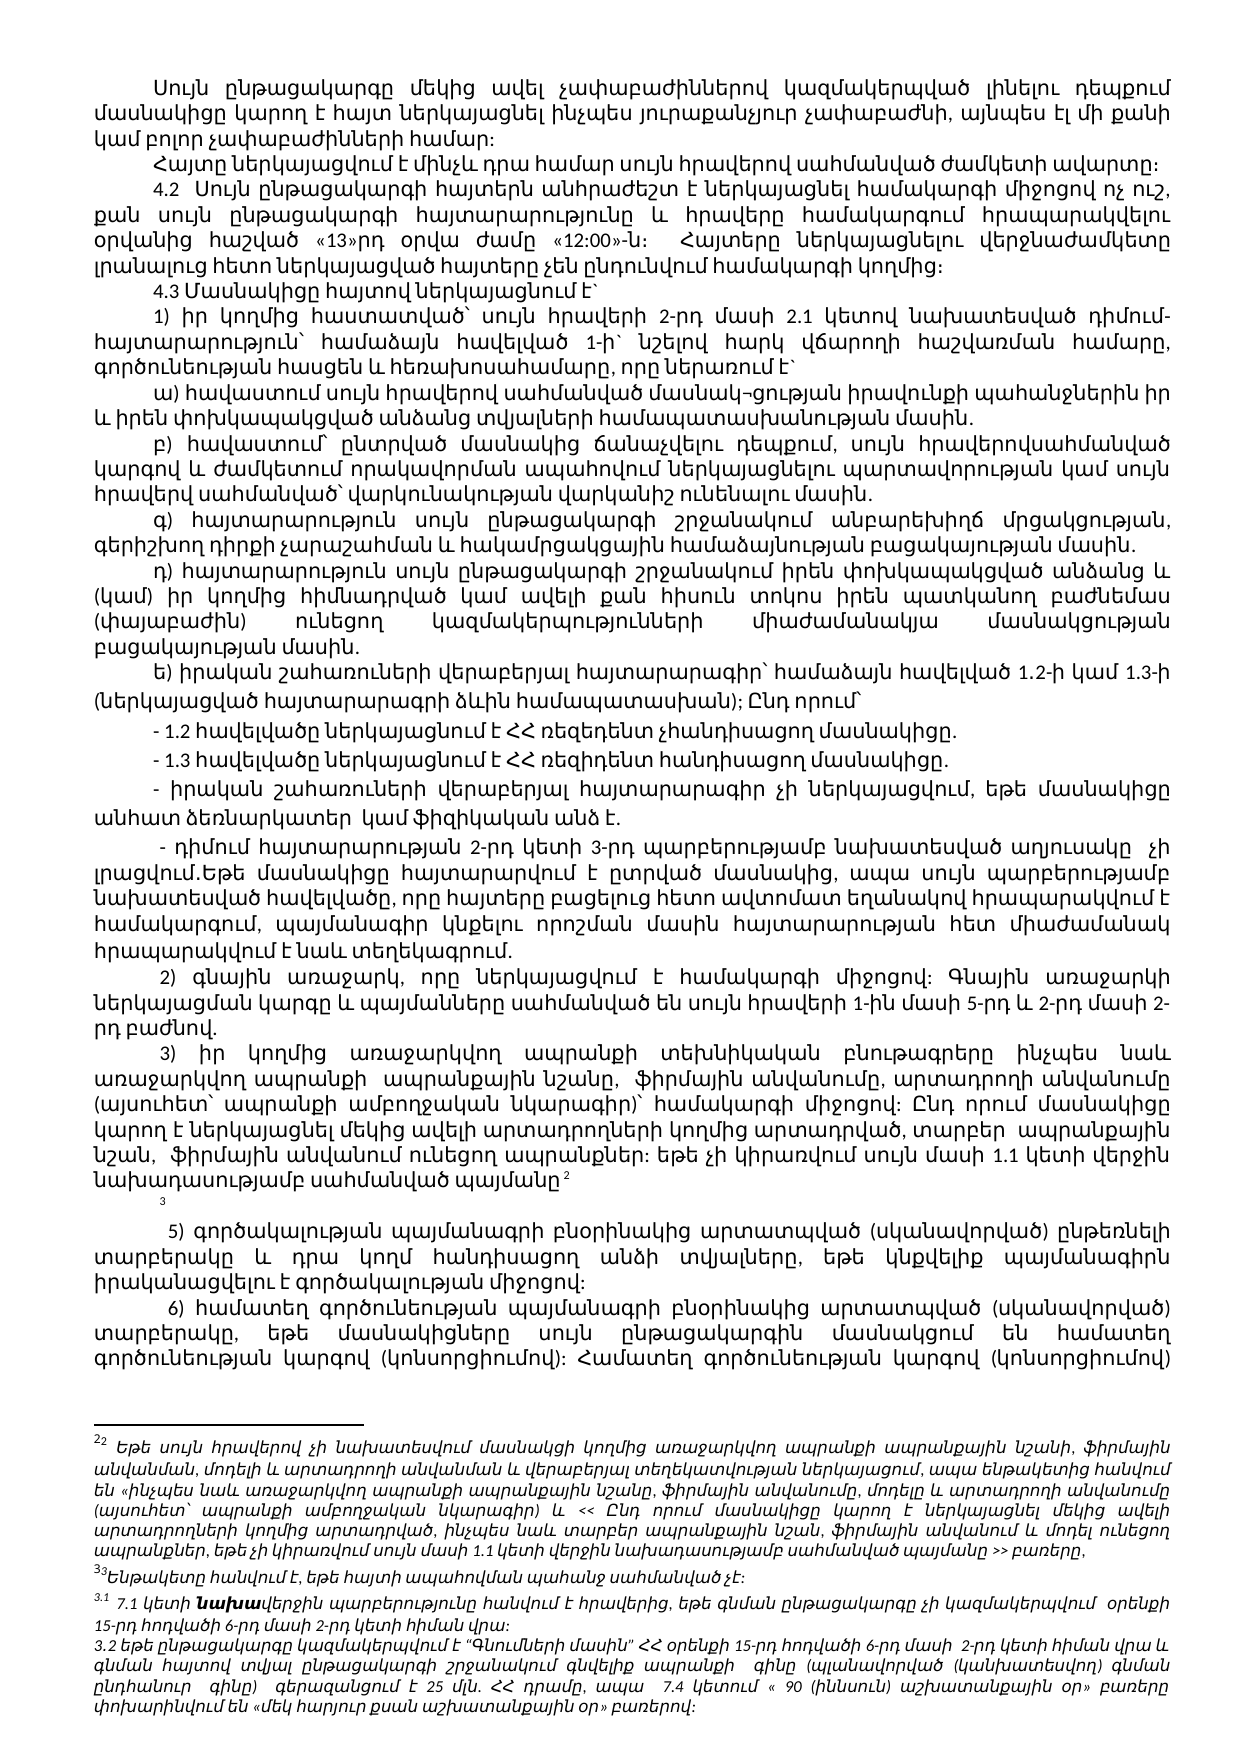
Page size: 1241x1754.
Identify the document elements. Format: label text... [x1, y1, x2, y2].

text Հայտը ներկայացվում է մինչև դրա համար սույն հրավերով սահմանված ժամկետի ավարտը։ [94, 151, 1171, 177]
text - 1.3 հավելվածը ներկայացնում է ՀՀ ռեզիդենտ հանդիսացող մասնակիցը. [94, 747, 1171, 772]
text 4.3 Մասնակիցը հայտով ներկայացնում է` [94, 278, 1171, 304]
text - իրական շահառուների վերաբերյալ հայտարարագիր չի ներկայացվում, եթե մասնակիցը անհատ ձեռնարկատեր կամ ֆիզիկական անձ է. [94, 776, 1171, 831]
text 5) գործակալության պայմանագրի բնօրինակից արտատպված (սկանավորված) ընթեռնելի տարբերակը և դրա կողմ հանդիսացող անձի տվյալները, եթե կնքվելիք պայմանագիրն իրականացվելու է գործակալության միջոցով: [94, 1218, 1171, 1295]
text - դիմում հայտարարության 2-րդ կետի 3-րդ պարբերությամբ նախատեսված աղյուսակը չի լրացվում․Եթե մասնակիցը հայտարարվում է ըտրված մասնակից, ապա սույն պարբերությամբ նախատեսված հավելվածը, որը հայտերը բացելուց հետո ավտոմատ եղանակով հրապարակվում է համակարգում, պայմանագիր կնքելու որոշման մասին հայտարարության հետ միաժամանակ հրապարակվում է նաև տեղեկագրում. [94, 834, 1171, 964]
text գ) հայտարարություն սույն ընթացակարգի շրջանակում անբարեխիղճ մրցակցության, գերիշխող դիրքի չարաշահման և հակամրցակցային համաձայնության բացակայության մասին. [94, 507, 1171, 558]
text ե) իրական շահառուների վերաբերյալ հայտարարագիր՝ համաձայն հավելված 1․2-ի կամ 1.3-ի (ներկայացված հայտարարագրի ձևին համապատասխան); Ընդ որում՝ [94, 659, 1171, 714]
text - 1.2 հավելվածը ներկայացնում է ՀՀ ռեզեդենտ չհանդիսացող մասնակիցը. [94, 718, 1171, 743]
text դ) հայտարարություն սույն ընթացակարգի շրջանակում իրեն փոխկապակցված անձանց և (կամ) իր կողմից հիմնադրված կամ ավելի քան հիսուն տոկոս իրեն պատկանող բաժնեմաս (փայաբաժին) ունեցող կազմակերպությունների միաժամանակյա մասնակցության բացակայության մասին. [94, 558, 1171, 659]
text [94, 1295, 1171, 1371]
text 4.2 Սույն ընթացակարգի հայտերն անհրաժեշտ է ներկայացնել համակարգի միջոցով ոչ ուշ, քան սույն ընթացակարգի հայտարարությունը և հրավերը համակարգում հրապարակվելու օրվանից հաշված «13»րդ օրվա ժամը «12:00»-ն։ Հայտերը ներկայացնելու վերջնաժամկետը լրանալուց հետո ներկայացված հայտերը չեն ընդունվում համակարգի կողմից։ [94, 177, 1171, 278]
text 1) իր կողմից հաստատված՝ սույն հրավերի 2-րդ մասի 2.1 կետով նախատեսված դիմում-հայտարարություն՝ համաձայն հավելված 1-ի` նշելով հարկ վճարողի հաշվառման համարը, գործունեության հասցեն և հեռախոսահամարը, որը ներառում է` [94, 304, 1171, 380]
text 3 [94, 1193, 1171, 1218]
text 2) գնային առաջարկ, որը ներկայացվում է համակարգի միջոցով: Գնային առաջարկի ներկայացման կարգը և պայմանները սահմանված են սույն հրավերի 1-ին մասի 5-րդ և 2-րդ մասի 2-րդ բաժնով. [94, 964, 1171, 1041]
text բ) հավաստում՝ ընտրված մասնակից ճանաչվելու դեպքում, սույն հրավերովսահմանված կարգով և ժամկետում որակավորման ապահովում ներկայացնելու պարտավորության կամ սույն հրավերվ սահմանված՝ վարկունակության վարկանիշ ունենալու մասին. [94, 431, 1171, 507]
text Սույն ընթացակարգը մեկից ավել չափաբաժիններով կազմակերպված լինելու դեպքում մասնակիցը կարող է հայտ ներկայացնել ինչպես յուրաքանչյուր չափաբաժնի, այնպես էլ մի քանի կամ բոլոր չափաբաժինների համար: [94, 75, 1171, 151]
text 3) իր կողմից առաջարկվող ապրանքի տեխնիկական բնութագրերը ինչպես նաև առաջարկվող ապրանքի ապրանքային նշանը, ֆիրմային անվանումը, արտադրողի անվանումը (այսուհետ՝ ապրանքի ամբողջական նկարագիր)՝ համակարգի միջոցով: Ընդ որում մասնակիցը կարող է ներկայացնել մեկից ավելի արտադրողների կողմից արտադրված, տարբեր ապրանքային նշան, ֆիրմային անվանում ունեցող ապրանքներ: եթե չի կիրառվում սույն մասի 1.1 կետի վերջին նախադասությամբ սահմանված պայմանը 2 [94, 1041, 1171, 1193]
text ա) հավաստում սույն հրավերով սահմանված մասնակ¬ցության իրավունքի պահանջներին իր և իրեն փոխկապակցված անձանց տվյալների համապատասխանության մասին. [94, 380, 1171, 431]
